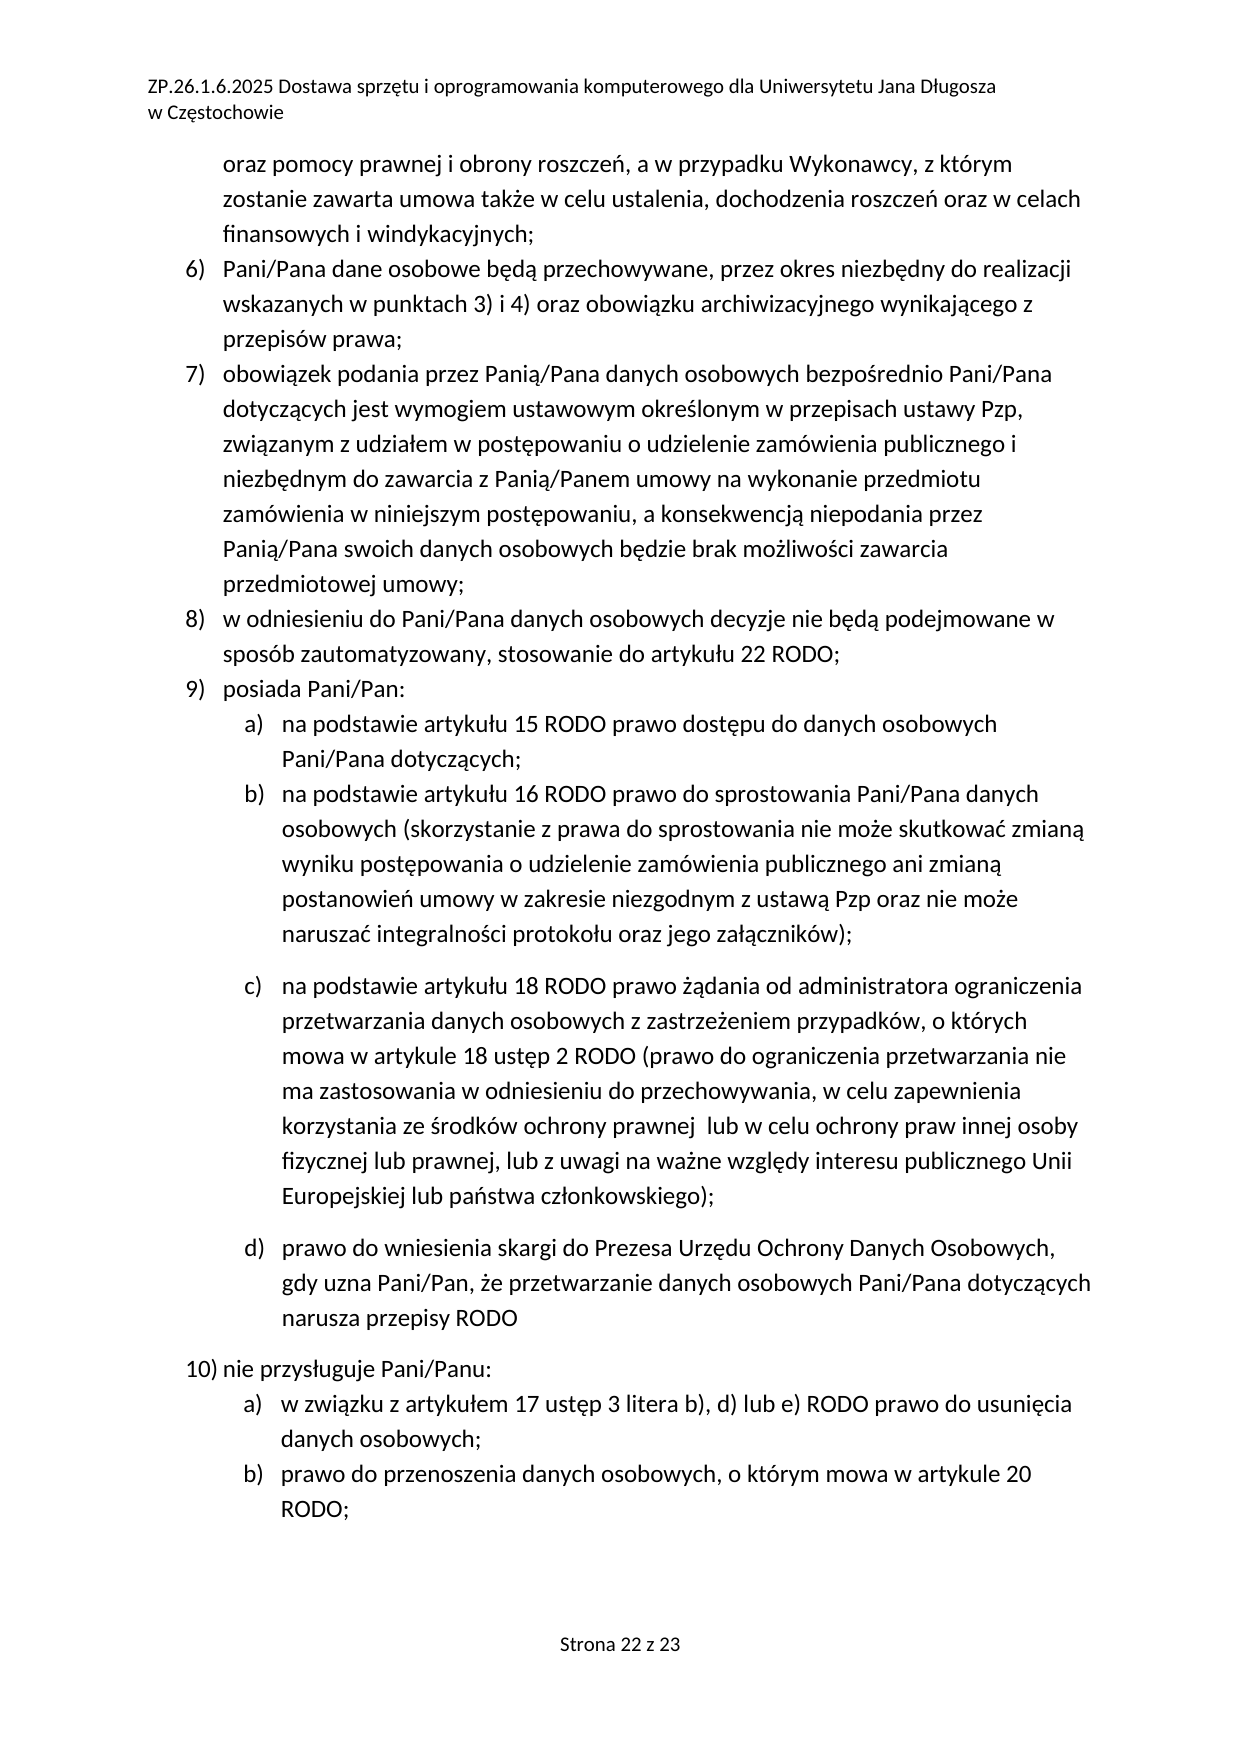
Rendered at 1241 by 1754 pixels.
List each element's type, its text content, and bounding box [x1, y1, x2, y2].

list prawo do przenoszenia danych osobowych, o którym mowa w artykule 20 RODO; [243, 1459, 1093, 1524]
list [185, 149, 1093, 249]
list w związku z artykułem 17 ustęp 3 litera b), d) lub e) RODO prawo do usunięcia danych osobowych; [243, 1389, 1093, 1454]
list na podstawie artykułu 16 RODO prawo do sprostowania Pani/Pana danych osobowych (skorzystanie z prawa do sprostowania nie może skutkować zmianą wyniku postępowania o udzielenie zamówienia publicznego ani zmianą postanowień umowy w zakresie niezgodnym z ustawą Pzp oraz nie może naruszać integralności protokołu oraz jego załączników); [244, 779, 1093, 949]
list prawo do wniesienia skargi do Prezesa Urzędu Ochrony Danych Osobowych, gdy uzna Pani/Pan, że przetwarzanie danych osobowych Pani/Pana dotyczących narusza przepisy RODO [244, 1232, 1093, 1332]
list nie przysługuje Pani/Panu: [185, 1354, 1093, 1384]
list na podstawie artykułu 15 RODO prawo dostępu do danych osobowych Pani/Pana dotyczących; [244, 709, 1093, 774]
list obowiązek podania przez Panią/Pana danych osobowych bezpośrednio Pani/Pana dotyczących jest wymogiem ustawowym określonym w przepisach ustawy Pzp, związanym z udziałem w postępowaniu o udzielenie zamówienia publicznego i niezbędnym do zawarcia z Panią/Panem umowy na wykonanie przedmiotu zamówienia w niniejszym postępowaniu, a konsekwencją niepodania przez Panią/Pana swoich danych osobowych będzie brak możliwości zawarcia przedmiotowej umowy; [185, 359, 1093, 599]
list w odniesieniu do Pani/Pana danych osobowych decyzje nie będą podejmowane w sposób zautomatyzowany, stosowanie do artykułu 22 RODO; [185, 604, 1093, 669]
list Pani/Pana dane osobowe będą przechowywane, przez okres niezbędny do realizacji wskazanych w punktach 3) i 4) oraz obowiązku archiwizacyjnego wynikającego z przepisów prawa; [185, 254, 1093, 354]
list na podstawie artykułu 18 RODO prawo żądania od administratora ograniczenia przetwarzania danych osobowych z zastrzeżeniem przypadków, o których mowa w artykule 18 ustęp 2 RODO (prawo do ograniczenia przetwarzania nie ma zastosowania w odniesieniu do przechowywania, w celu zapewnienia korzystania ze środków ochrony prawnej lub w celu ochrony praw innej osoby fizycznej lub prawnej, lub z uwagi na ważne względy interesu publicznego Unii Europejskiej lub państwa członkowskiego); [244, 970, 1093, 1211]
list posiada Pani/Pan: [185, 674, 1093, 704]
